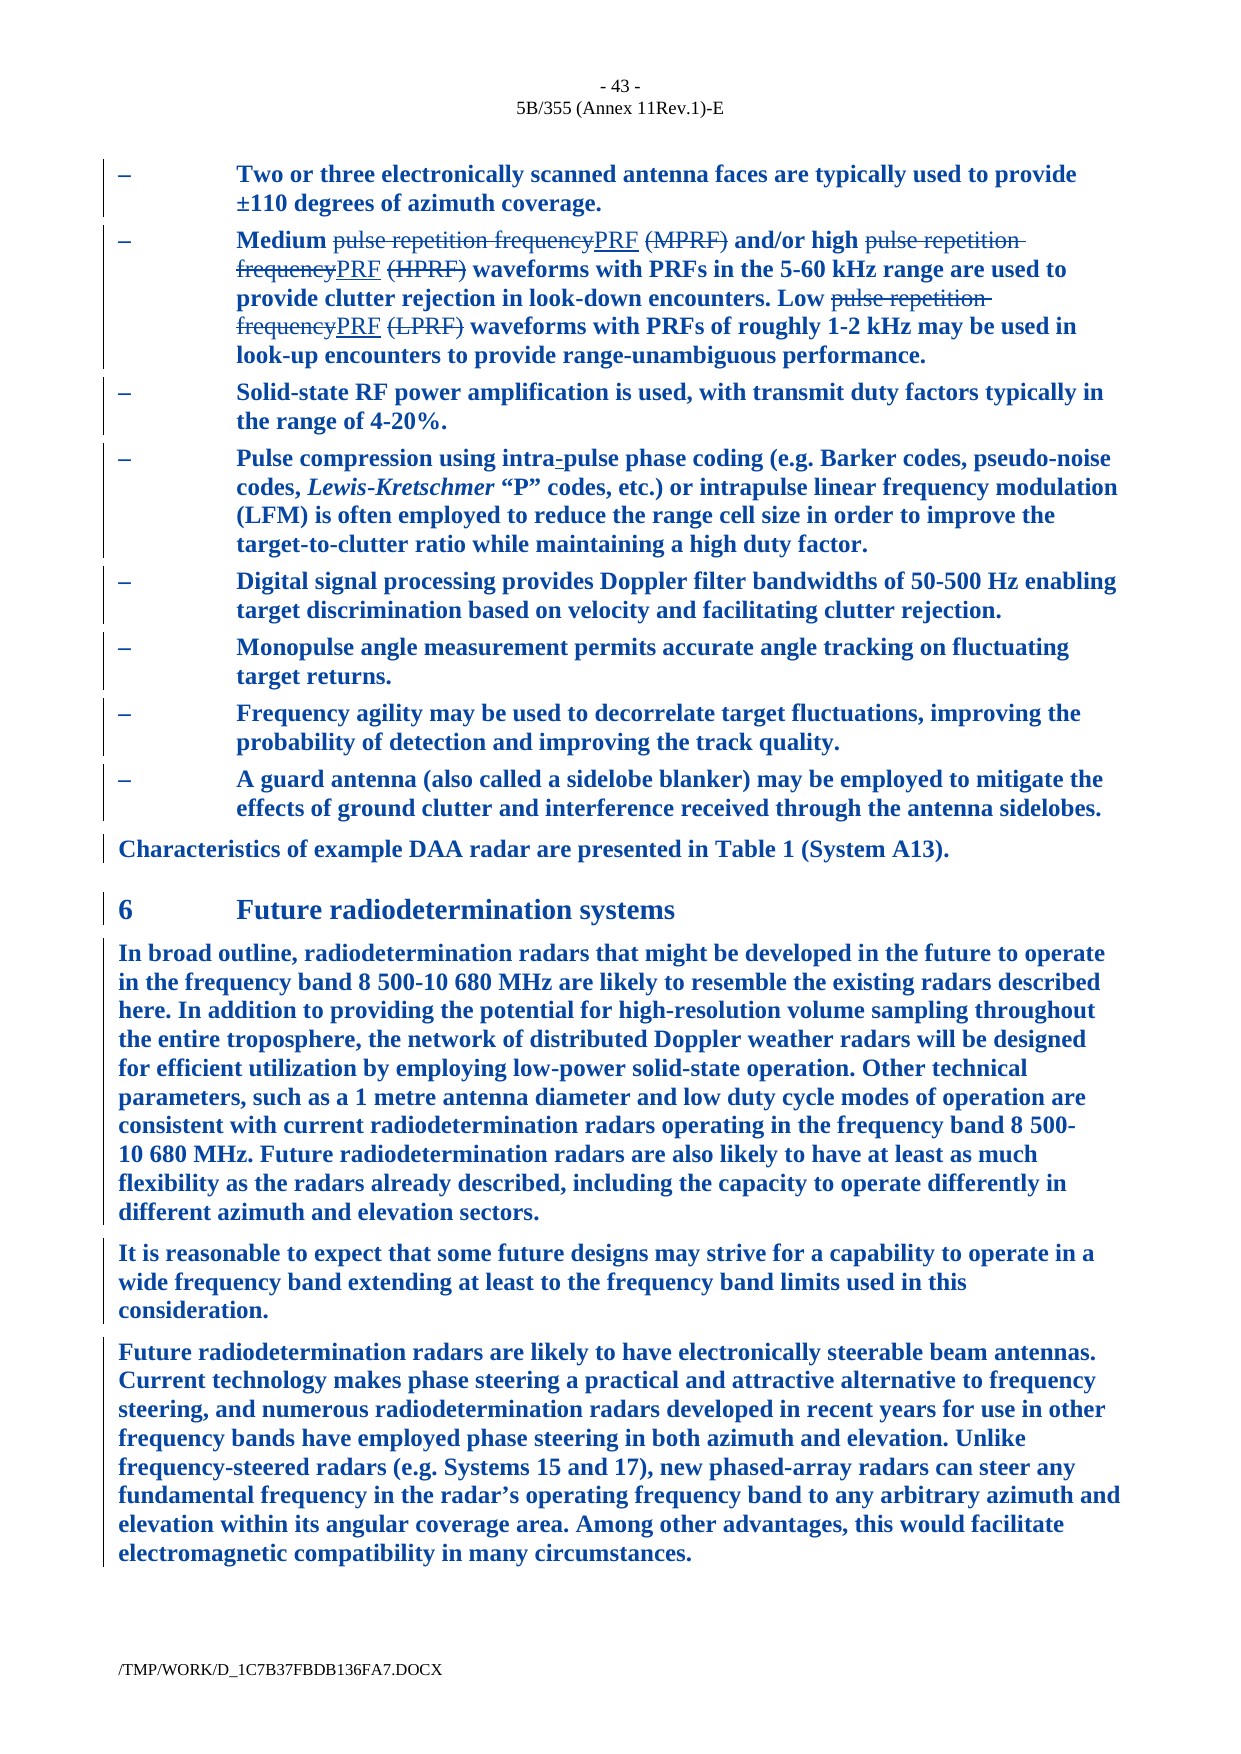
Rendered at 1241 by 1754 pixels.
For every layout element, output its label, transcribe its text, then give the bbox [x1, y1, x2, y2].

text – Digital signal processing provides Doppler filter bandwidths of 50-500 Hz enabling target discrimination based on velocity and facilitating clutter rejection. [118, 566, 1122, 624]
text – Monopulse angle measurement permits accurate angle tracking on fluctuating target returns. [118, 632, 1122, 690]
subtitle 6 Future radiodetermination systems [118, 892, 1122, 925]
text It is reasonable to expect that some future designs may strive for a capability to operate in a wide frequency band extending at least to the frequency band limits used in this consideration. [118, 1238, 1122, 1324]
text Characteristics of example DAA radar are presented in Table 1 (System A13). [118, 834, 1122, 863]
text – Two or three electronically scanned antenna faces are typically used to provide ±110 degrees of azimuth coverage. [118, 159, 1122, 217]
text – Pulse compression using intrapulse phase coding (e.g. Barker codes, pseudo-noise codes, Lewis-Kretschmer “P” codes, etc.) or intrapulse linear frequency modulation (LFM) is often employed to reduce the range cell size in order to improve the target-to-clutter ratio while maintaining a high duty factor. [118, 443, 1122, 558]
text – Frequency agility may be used to decorrelate target fluctuations, improving the probability of detection and improving the track quality. [118, 698, 1122, 756]
text – Solid-state RF power amplification is used, with transmit duty factors typically in the range of 4-20%. [118, 377, 1122, 435]
text – A guard antenna (also called a sidelobe blanker) may be employed to mitigate the effects of ground clutter and interference received through the antenna sidelobes. [118, 764, 1122, 821]
text – Medium and/or high waveforms with PRFs in the 5-60 kHz range are used to provide clutter rejection in look-down encounters. Low waveforms with PRFs of roughly 1-2 kHz may be used in look-up encounters to provide range-unambiguous performance. [118, 225, 1122, 369]
text In broad outline, radiodetermination radars that might be developed in the future to operate in the frequency band 8 500-10 680 MHz are likely to resemble the existing radars described here. In addition to providing the potential for high-resolution volume sampling throughout the entire troposphere, the network of distributed Doppler weather radars will be designed for efficient utilization by employing low-power solid-state operation. Other technical parameters, such as a 1 metre antenna diameter and low duty cycle modes of operation are consistent with current radiodetermination radars operating in the frequency band 8 500-10 680 MHz. Future radiodetermination radars are also likely to have at least as much flexibility as the radars already described, including the capacity to operate differently in different azimuth and elevation sectors. [118, 938, 1122, 1225]
text Future radiodetermination radars are likely to have electronically steerable beam antennas. Current technology makes phase steering a practical and attractive alternative to frequency steering, and numerous radiodetermination radars developed in recent years for use in other frequency bands have employed phase steering in both azimuth and elevation. Unlike frequency-steered radars (e.g. Systems 15 and 17), new phased-array radars can steer any fundamental frequency in the radar’s operating frequency band to any arbitrary azimuth and elevation within its angular coverage area. Among other advantages, this would facilitate electromagnetic compatibility in many circumstances. [118, 1337, 1122, 1567]
